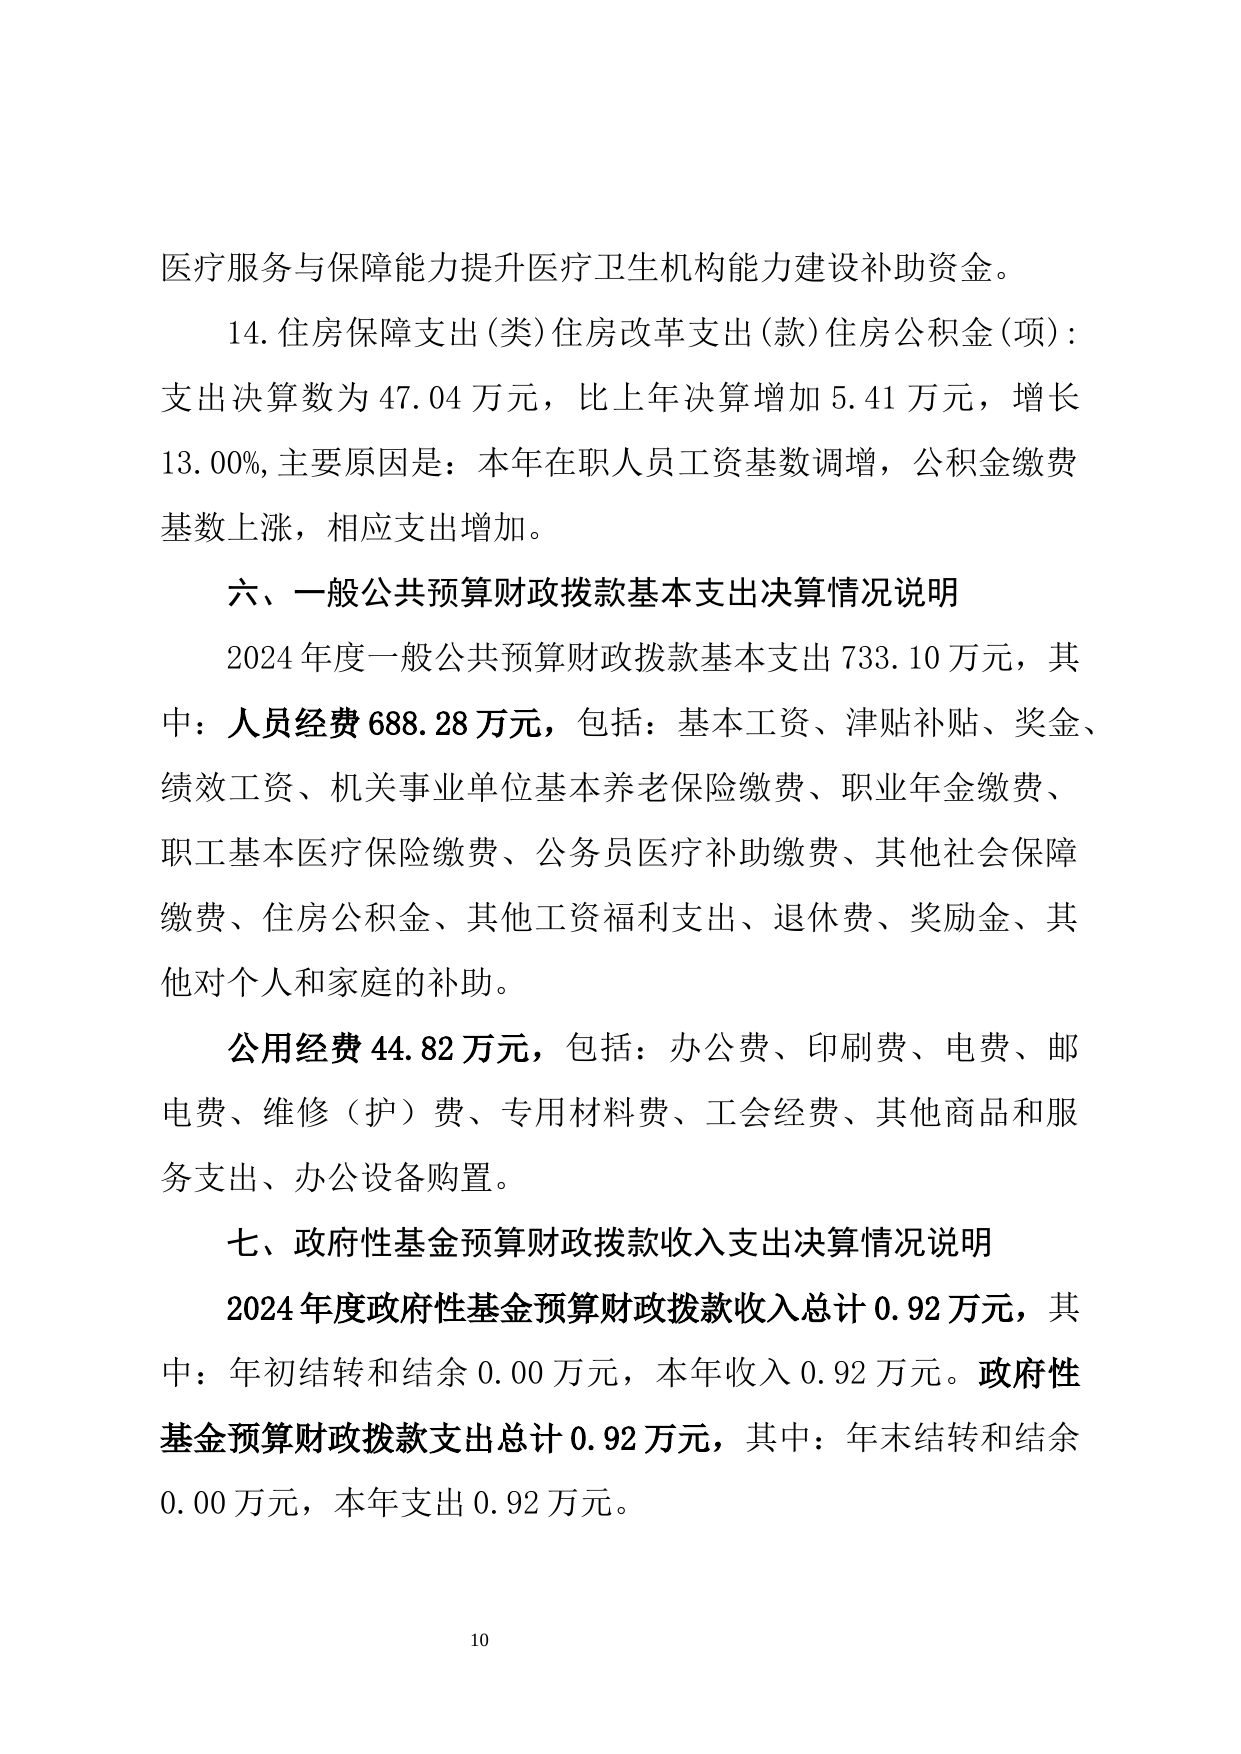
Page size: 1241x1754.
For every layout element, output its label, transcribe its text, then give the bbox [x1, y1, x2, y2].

text 2024年度一般公共预算财政拨款基本支出733.10万元，其中：人员经费688.28万元，包括：基本工资、津贴补贴、奖金、绩效工资、机关事业单位基本养老保险缴费、职业年金缴费、职工基本医疗保险缴费、公务员医疗补助缴费、其他社会保障缴费、住房公积金、其他工资福利支出、退休费、奖励金、其他对个人和家庭的补助。 [159, 623, 1081, 1013]
text 公用经费44.82万元，包括：办公费、印刷费、电费、邮电费、维修（护）费、专用材料费、工会经费、其他商品和服务支出、办公设备购置。 [159, 1013, 1081, 1208]
text 2024年度政府性基金预算财政拨款收入总计0.92万元，其中：年初结转和结余0.00万元，本年收入0.92万元。政府性基金预算财政拨款支出总计0.92万元，其中：年末结转和结余0.00万元，本年支出0.92万元。 [159, 1273, 1081, 1533]
text 14.住房保障支出(类)住房改革支出(款)住房公积金(项):支出决算数为47.04万元，比上年决算增加5.41万元，增长13.00%,主要原因是：本年在职人员工资基数调增，公积金缴费基数上涨，相应支出增加。 [159, 298, 1081, 558]
text 七、政府性基金预算财政拨款收入支出决算情况说明 [159, 1208, 1081, 1273]
text 六、一般公共预算财政拨款基本支出决算情况说明 [159, 558, 1081, 623]
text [159, 233, 1081, 298]
